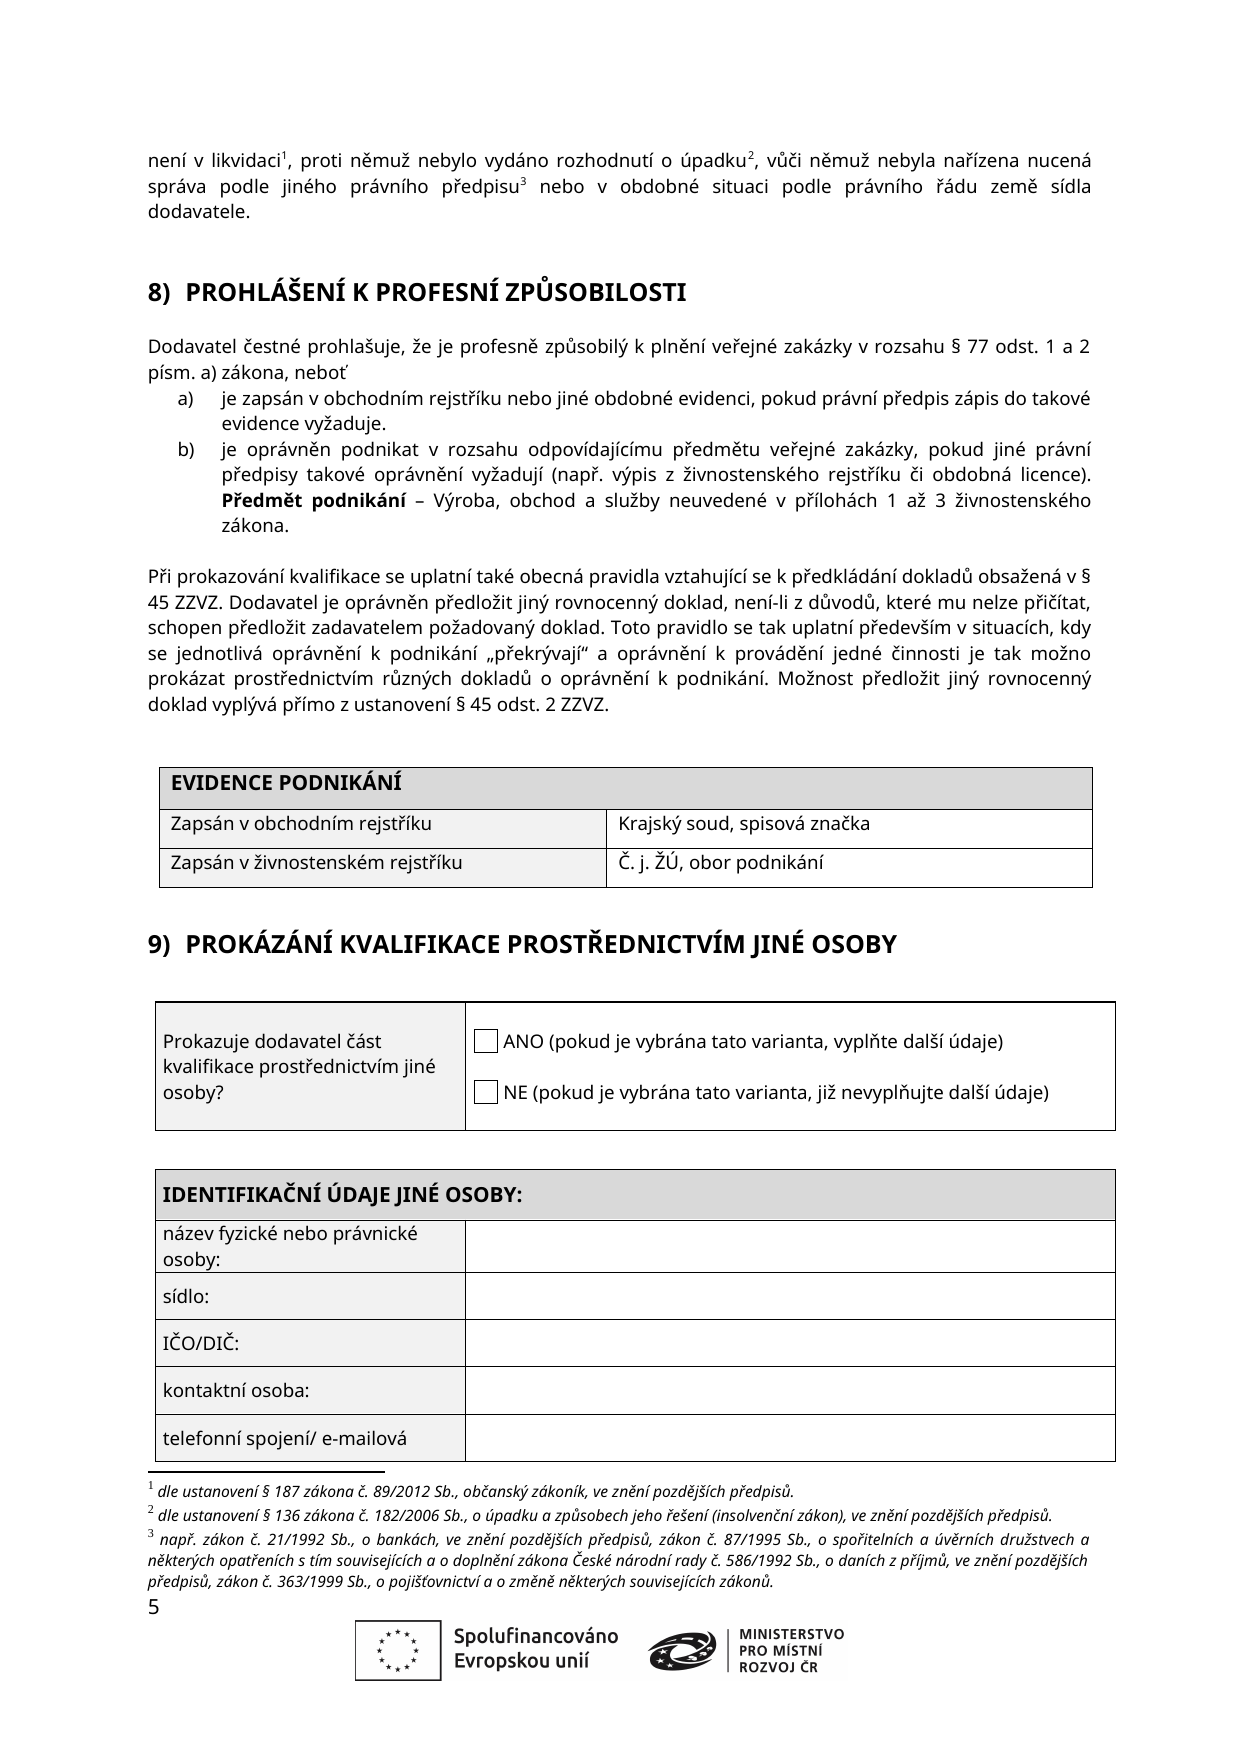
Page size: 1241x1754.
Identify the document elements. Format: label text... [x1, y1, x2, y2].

table_cell IČO/DIČ: [156, 1320, 465, 1366]
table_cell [156, 1415, 465, 1461]
table_header EVIDENCE PODNIKÁNÍ [160, 768, 1092, 809]
table_cell Zapsán v živnostenském rejstříku [160, 849, 606, 887]
table_header ANO (pokud je vybrána tato varianta, vyplňte další údaje) NE (pokud je vybrána tato varianta, již nevyplňujte další údaje) [466, 1003, 1115, 1130]
table_cell [466, 1320, 1115, 1366]
text Při prokazování kvalifikace se uplatní také obecná pravidla vztahující se k předkládání dokladů obsažená v § 45 ZZVZ. Dodavatel je oprávněn předložit jiný rovnocenný doklad, není-li z důvodů, které mu nelze přičítat, schopen předložit zadavatelem požadovaný doklad. Toto pravidlo se tak uplatní především v situacích, kdy se jednotlivá oprávnění k podnikání „překrývají“ a oprávnění k provádění jedné činnosti je tak možno prokázat prostřednictvím různých dokladů o oprávnění k podnikání. Možnost předložit jiný rovnocenný doklad vyplývá přímo z ustanovení § 45 odst. 2 ZZVZ. [148, 563, 1093, 717]
table_cell Zapsán v obchodním rejstříku [160, 810, 606, 848]
picture [355, 1620, 848, 1681]
table_cell název fyzické nebo právnické osoby: [156, 1221, 465, 1272]
table_header Prokazuje dodavatel část kvalifikace prostřednictvím jiné osoby? [156, 1003, 465, 1130]
subtitle prohlášení k profesní způsobilosti [148, 275, 687, 309]
table_cell [466, 1221, 1115, 1272]
table_cell [466, 1273, 1115, 1319]
table_cell sídlo: [156, 1273, 465, 1319]
text není v likvidaci, proti němuž nebylo vydáno rozhodnutí o úpadku, vůči němuž nebyla nařízena nucená správa podle jiného právního předpisu nebo v obdobné situaci podle právního řádu země sídla dodavatele. [148, 148, 1093, 224]
table_cell kontaktní osoba: [156, 1367, 465, 1413]
text Dodavatel čestné prohlašuje, že je profesně způsobilý k plnění veřejné zakázky v rozsahu § 77 odst. 1 a 2 písm. a) zákona, neboť [148, 287, 1093, 385]
text b) je oprávněn podnikat v rozsahu odpovídajícímu předmětu veřejné zakázky, pokud jiné právní předpisy takové oprávnění vyžadují (např. výpis z živnostenského rejstříku či obdobná licence). Předmět podnikání – Výroba, obchod a služby neuvedené v přílohách 1 až 3 živnostenského zákona. [177, 436, 1093, 538]
subtitle PROKÁZÁNÍ KVALIFIKACE PROSTŘEDNICTVÍM JINÉ OSOBY [148, 926, 898, 961]
table_cell [466, 1367, 1115, 1413]
table_cell [466, 1415, 1115, 1461]
table_cell Krajský soud, spisová značka [607, 810, 1092, 848]
table_header IDENTIFIKAČNÍ ÚDAJE JINÉ OSOBY: [156, 1170, 1115, 1219]
table_cell Č. j. ŽÚ, obor podnikání [607, 849, 1092, 887]
text a) je zapsán v obchodním rejstříku nebo jiné obdobné evidenci, pokud právní předpis zápis do takové evidence vyžaduje. [177, 385, 1093, 436]
